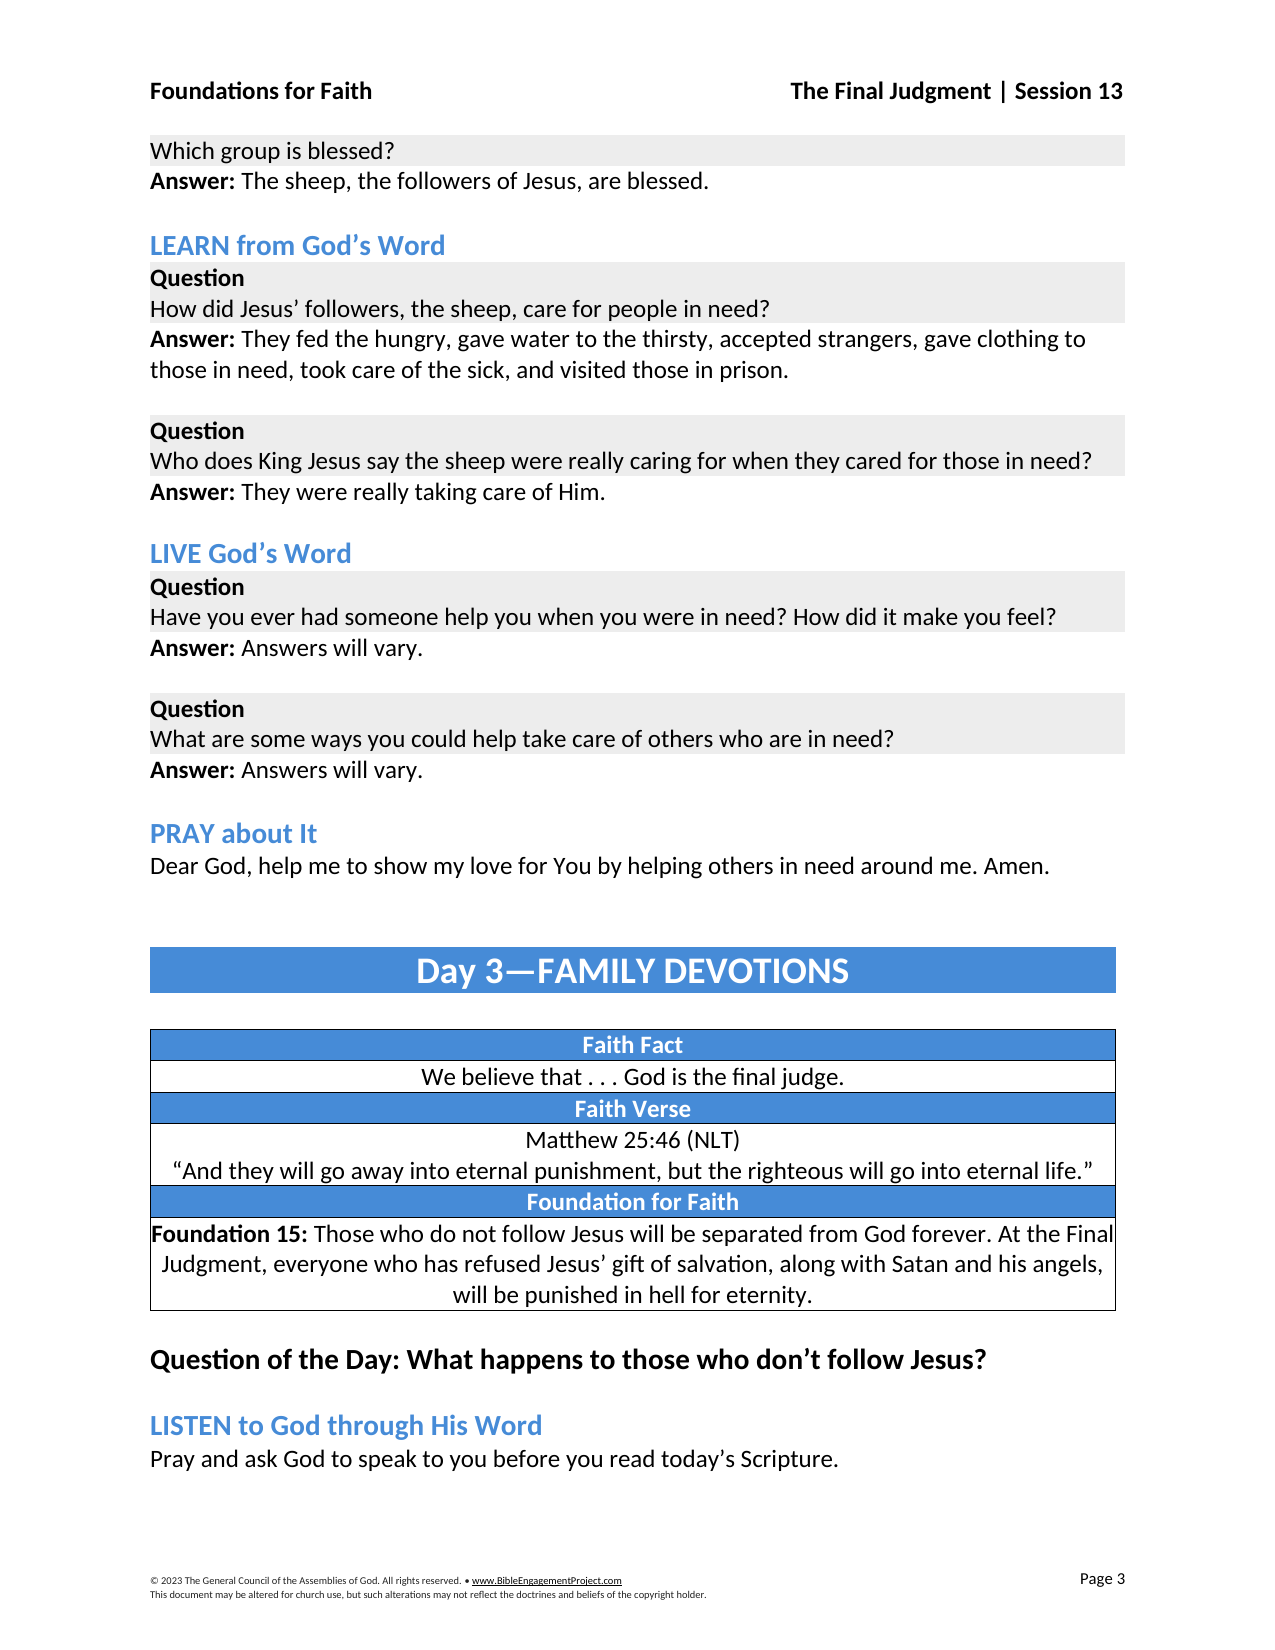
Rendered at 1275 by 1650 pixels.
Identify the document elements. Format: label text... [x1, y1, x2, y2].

text Question of the Day: What happens to those who don’t follow Jesus? [150, 1341, 1125, 1377]
table_cell Foundation 15: Those who do not follow Jesus will be separated from God forever. At the Final Judgment, everyone who has refused Jesus’ gift of salvation, along with Satan and his angels, will be punished in hell for eternity. [151, 1218, 1115, 1309]
table_cell Foundation for Faith [151, 1186, 1115, 1217]
text How did Jesus’ followers, the sheep, care for people in need? [150, 293, 1125, 323]
text LEARN from God’s Word [150, 227, 1125, 262]
table_header Faith Fact [151, 1030, 1115, 1060]
text Question [150, 693, 1125, 723]
text Answer: They fed the hungry, gave water to the thirsty, accepted strangers, gave clothing to those in need, took care of the sick, and visited those in prison. [150, 323, 1125, 384]
text What are some ways you could help take care of others who are in need? [150, 723, 1125, 754]
text Which group is blessed? [150, 135, 1125, 166]
table_cell Matthew 25:46 (NLT) “And they will go away into eternal punishment, but the righteous will go into eternal life.” [151, 1124, 1115, 1185]
text Answer: Answers will vary. [150, 632, 1125, 662]
text PRAY about It [150, 815, 1125, 851]
text Answer: Answers will vary. [150, 754, 1125, 784]
text LISTEN to God through His Word [150, 1407, 1125, 1443]
text Answer: They were really taking care of Him. [150, 476, 1125, 506]
text Dear God, help me to show my love for You by helping others in need around me. Amen. [150, 851, 1125, 881]
text Who does King Jesus say the sheep were really caring for when they cared for those in need? [150, 445, 1125, 476]
text LIVE God’s Word [150, 535, 1125, 571]
table_cell We believe that . . . God is the final judge. [151, 1061, 1115, 1092]
text Have you ever had someone help you when you were in need? How did it make you feel? [150, 601, 1125, 632]
text Question [150, 262, 1125, 293]
text Answer: The sheep, the followers of Jesus, are blessed. [150, 166, 1125, 196]
text Question [150, 571, 1125, 601]
text Question [150, 415, 1125, 445]
text Day 3—FAMILY DEVOTIONS [150, 947, 1116, 993]
table_cell Faith Verse [151, 1093, 1115, 1123]
text Pray and ask God to speak to you before you read today’s Scripture. [150, 1443, 1125, 1473]
